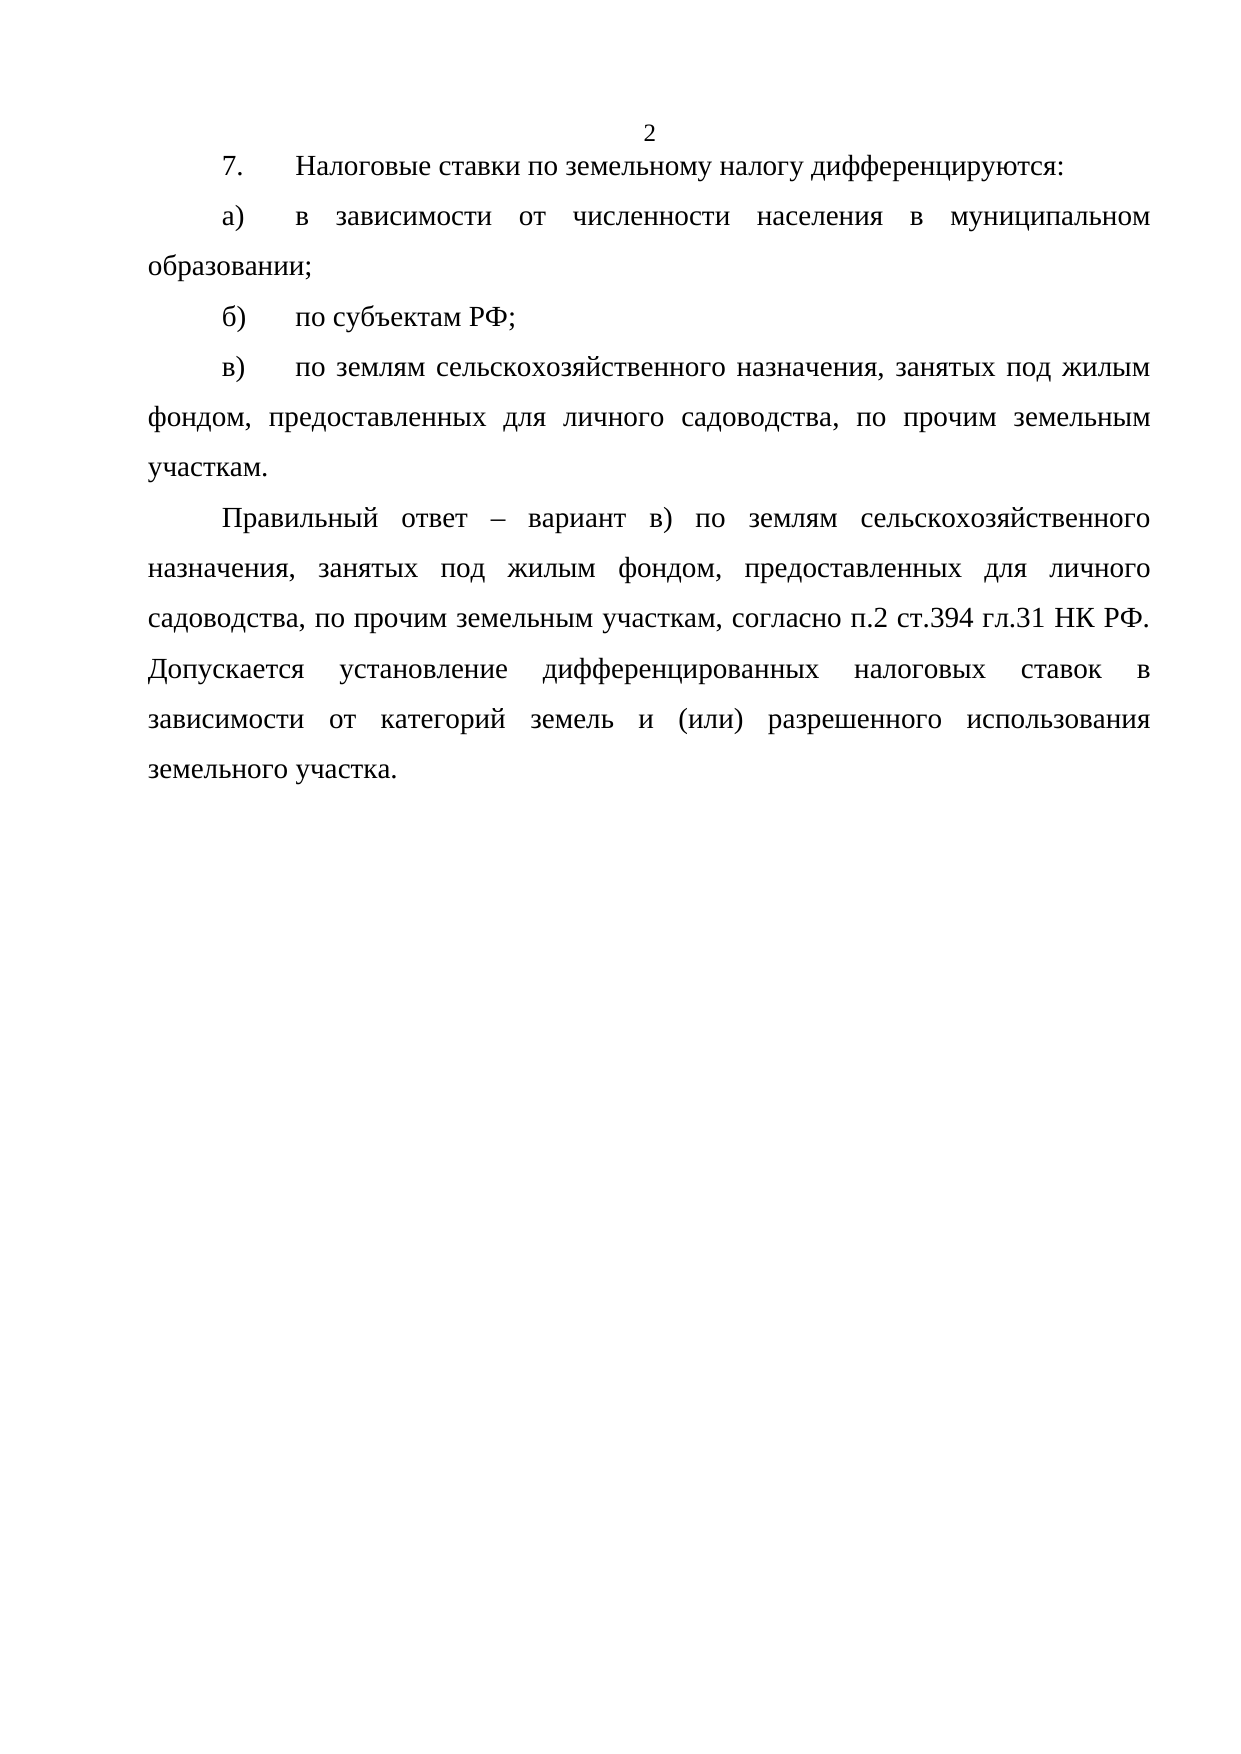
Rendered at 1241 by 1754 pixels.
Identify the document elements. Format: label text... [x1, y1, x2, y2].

text б) по субъектам РФ; [148, 299, 1152, 332]
text в) по землям сельскохозяйственного назначения, занятых под жилым фондом, предоставленных для личного садоводства, по прочим земельным участкам. [148, 349, 1152, 483]
text Правильный ответ – вариант в) по землям сельскохозяйственного назначения, занятых под жилым фондом, предоставленных для личного садоводства, по прочим земельным участкам, согласно п.2 ст.394 гл.31 НК РФ. Допускается установление дифференцированных налоговых ставок в зависимости от категорий земель и (или) разрешенного использования земельного участка. [148, 500, 1152, 785]
text а) в зависимости от численности населения в муниципальном образовании; [148, 198, 1152, 282]
text 7. Налоговые ставки по земельному налогу дифференцируются: [148, 148, 1152, 181]
